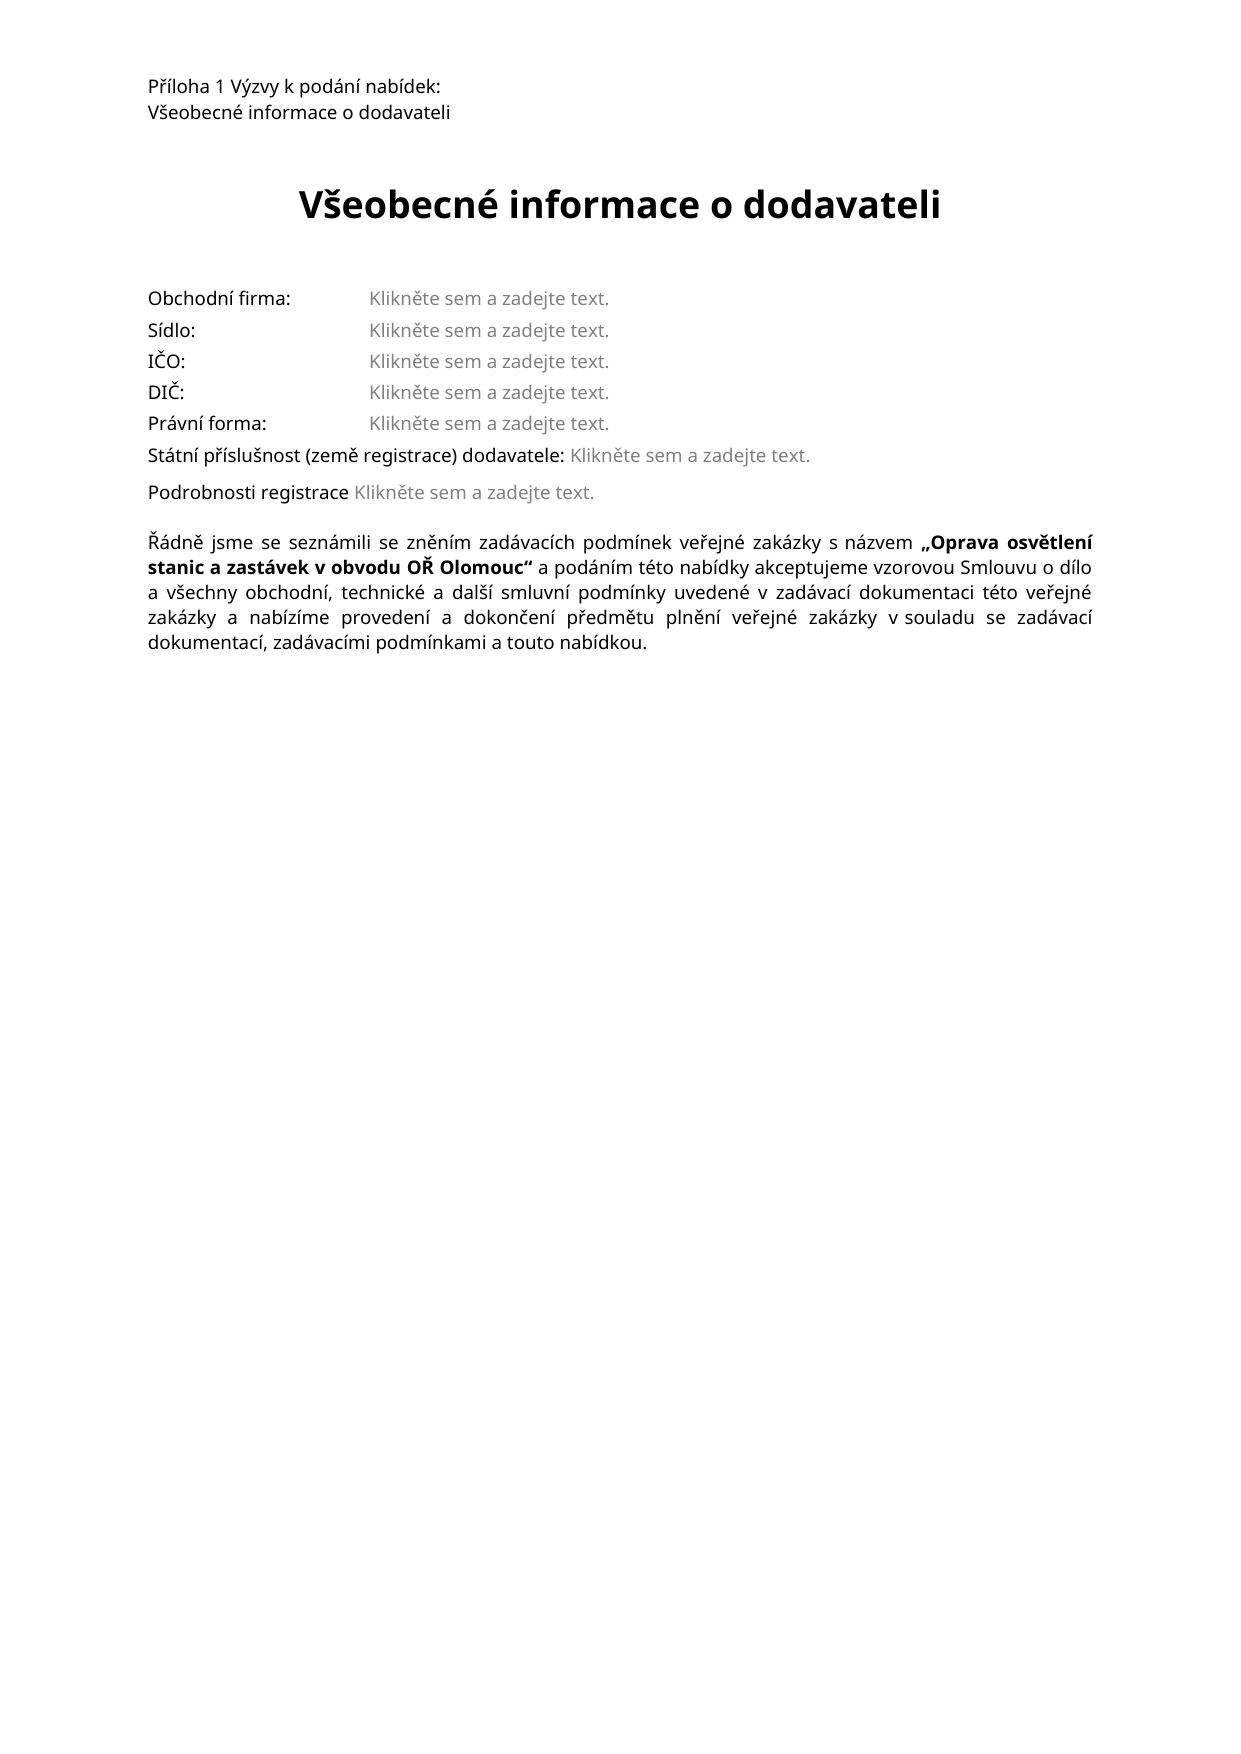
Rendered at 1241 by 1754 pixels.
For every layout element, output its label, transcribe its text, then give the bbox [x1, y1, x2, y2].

title Všeobecné informace o dodavateli [148, 178, 1093, 229]
text Podrobnosti registrace [148, 479, 1093, 504]
text Státní příslušnost (země registrace) dodavatele: [148, 442, 1093, 467]
text DIČ: [148, 379, 1093, 404]
text Právní forma: [148, 411, 1093, 436]
text Sídlo: [148, 317, 1093, 342]
text IČO: [148, 348, 1093, 373]
text Řádně jsme se seznámili se zněním zadávacích podmínek veřejné zakázky s názvem „Oprava osvětlení stanic a zastávek v obvodu OŘ Olomouc“ a podáním této nabídky akceptujeme vzorovou Smlouvu o dílo a všechny obchodní, technické a další smluvní podmínky uvedené v zadávací dokumentaci této veřejné zakázky a nabízíme provedení a dokončení předmětu plnění veřejné zakázky v souladu se zadávací dokumentací, zadávacími podmínkami a touto nabídkou. [148, 529, 1093, 654]
text Obchodní firma: [148, 286, 1093, 311]
